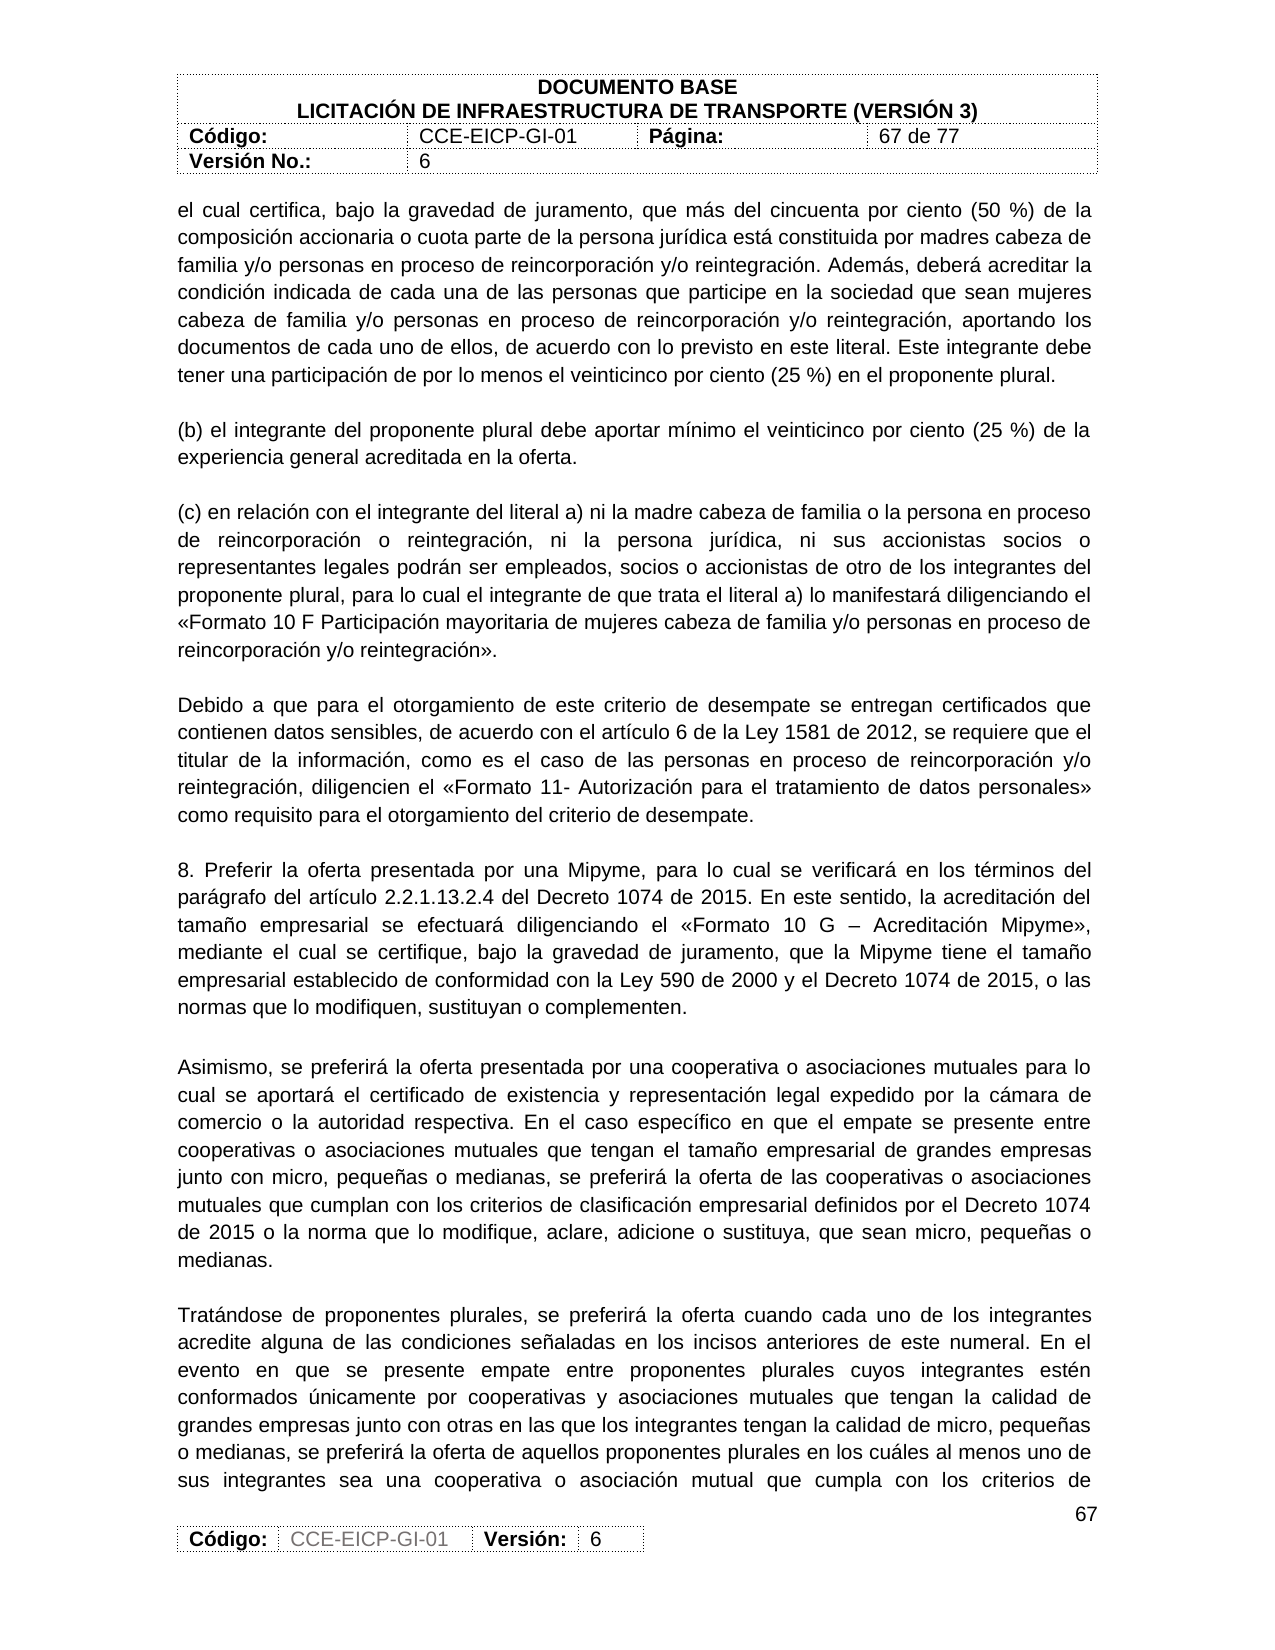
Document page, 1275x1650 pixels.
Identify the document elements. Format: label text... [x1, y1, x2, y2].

text 8. Preferir la oferta presentada por una Mipyme, para lo cual se verificará en los términos del parágrafo del artículo 2.2.1.13.2.4 del Decreto 1074 de 2015. En este sentido, la acreditación del tamaño empresarial se efectuará diligenciando el «Formato 10 G – Acreditación Mipyme», mediante el cual se certifique, bajo la gravedad de juramento, que la Mipyme tiene el tamaño empresarial establecido de conformidad con la Ley 590 de 2000 y el Decreto 1074 de 2015, o las normas que lo modifiquen, sustituyan o complementen. [177, 858, 1093, 1019]
text (c) en relación con el integrante del literal a) ni la madre cabeza de familia o la persona en proceso de reincorporación o reintegración, ni la persona jurídica, ni sus accionistas socios o representantes legales podrán ser empleados, socios o accionistas de otro de los integrantes del proponente plural, para lo cual el integrante de que trata el literal a) lo manifestará diligenciando el «Formato 10 F Participación mayoritaria de mujeres cabeza de familia y/o personas en proceso de reincorporación y/o reintegración». [177, 500, 1092, 662]
text (b) el integrante del proponente plural debe aportar mínimo el veinticinco por ciento (25 %) de la experiencia general acreditada en la oferta. [177, 418, 1092, 469]
text Debido a que para el otorgamiento de este criterio de desempate se entregan certificados que contienen datos sensibles, de acuerdo con el artículo 6 de la Ley 1581 de 2012, se requiere que el titular de la información, como es el caso de las personas en proceso de reincorporación y/o reintegración, diligencien el «Formato 11- Autorización para el tratamiento de datos personales» como requisito para el otorgamiento del criterio de desempate. [177, 693, 1093, 827]
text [177, 1302, 1093, 1491]
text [177, 198, 1093, 387]
text Asimismo, se preferirá la oferta presentada por una cooperativa o asociaciones mutuales para lo cual se aportará el certificado de existencia y representación legal expedido por la cámara de comercio o la autoridad respectiva. En el caso específico en que el empate se presente entre cooperativas o asociaciones mutuales que tengan el tamaño empresarial de grandes empresas junto con micro, pequeñas o medianas, se preferirá la oferta de las cooperativas o asociaciones mutuales que cumplan con los criterios de clasificación empresarial definidos por el Decreto 1074 de 2015 o la norma que lo modifique, aclare, adicione o sustituya, que sean micro, pequeñas o medianas. [177, 1055, 1093, 1271]
